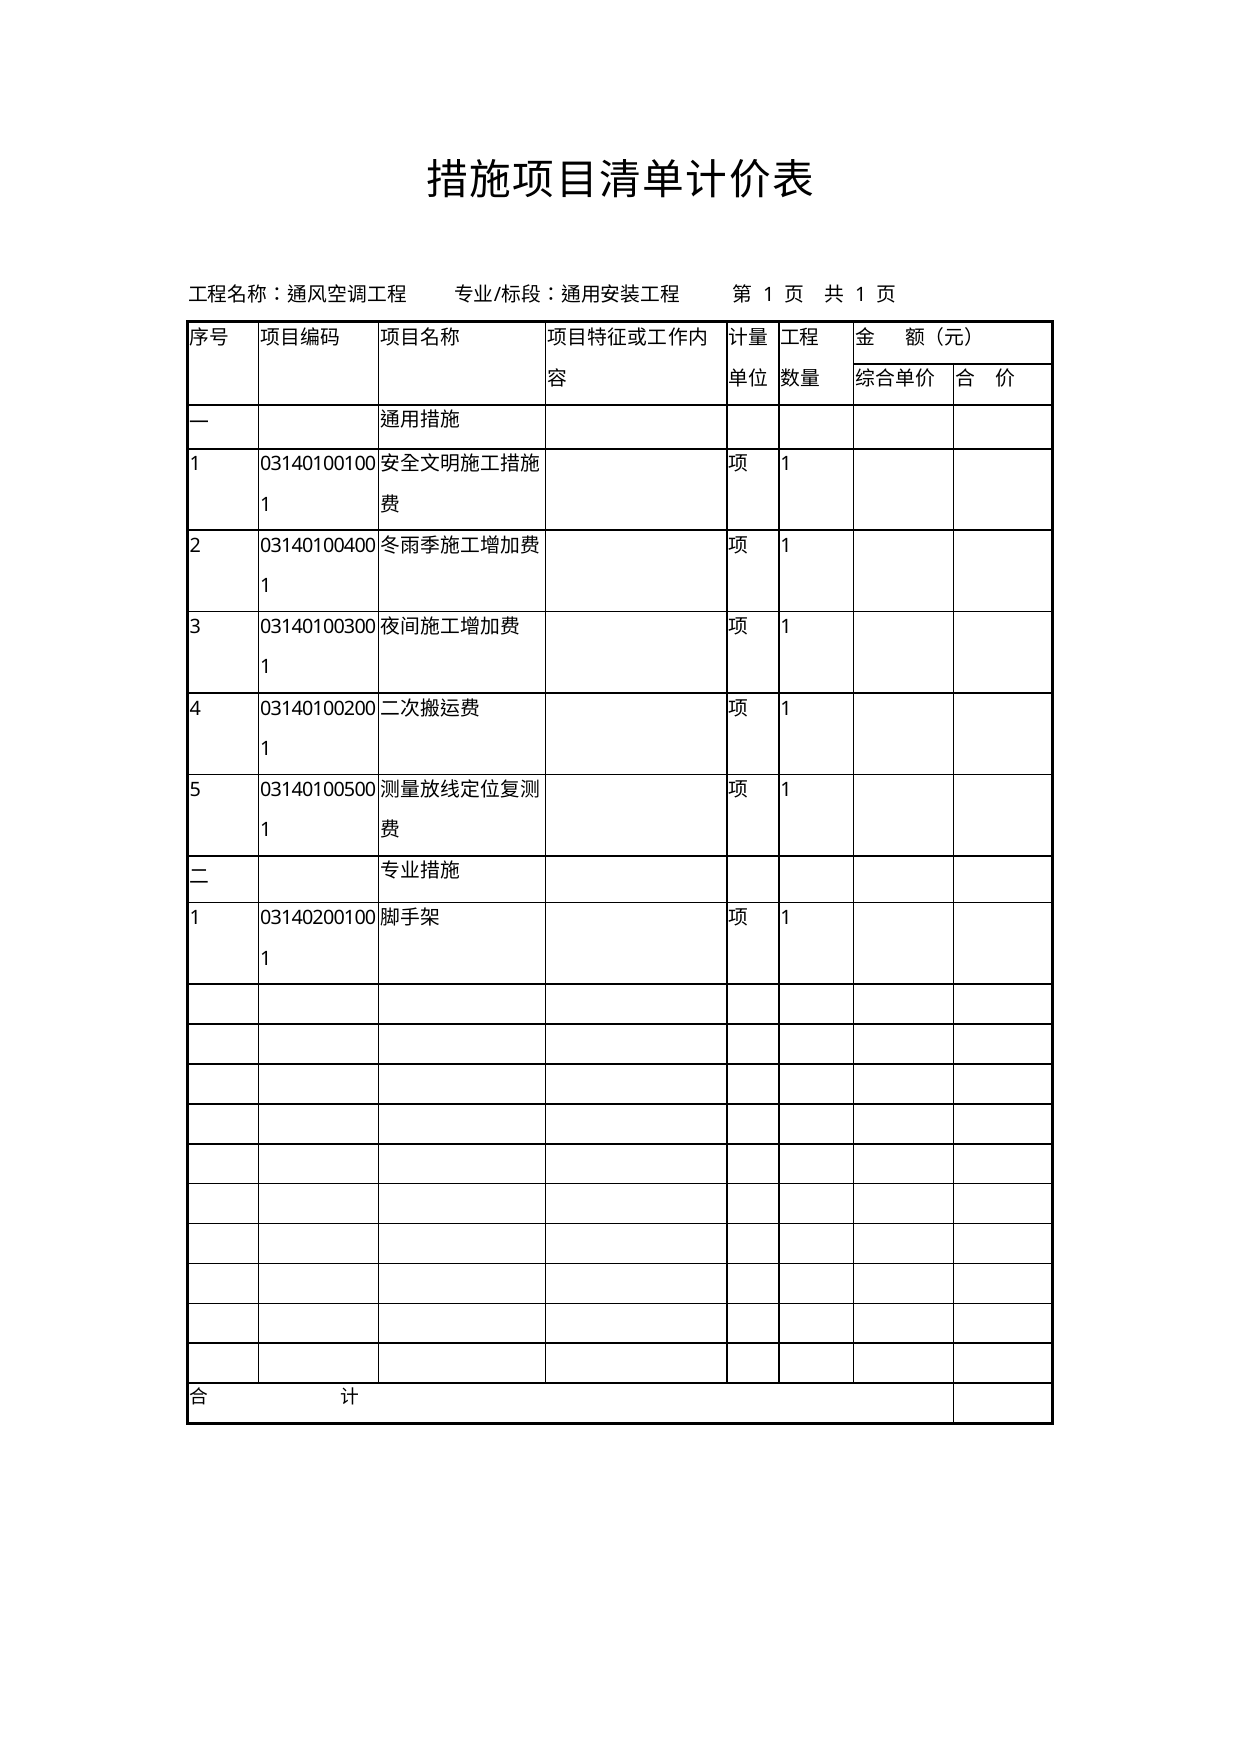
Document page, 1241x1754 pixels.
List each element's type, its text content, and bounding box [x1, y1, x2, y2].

table_cell [189, 1184, 258, 1223]
table_cell [954, 1105, 1051, 1143]
table_cell [546, 1145, 726, 1183]
table_cell [189, 1065, 258, 1103]
table_cell [259, 1264, 378, 1302]
table_cell [546, 531, 726, 611]
table_cell [954, 857, 1051, 902]
table_cell [728, 1264, 778, 1302]
table_cell [954, 406, 1051, 448]
table_cell [546, 1025, 726, 1063]
table_cell 二次搬运费 [379, 694, 545, 774]
table_header 工程 数量 [780, 323, 853, 404]
table_cell 1 [780, 612, 853, 692]
table_cell 综合单价 [854, 365, 953, 404]
table_cell [546, 775, 726, 855]
table_cell 1 [780, 903, 853, 983]
table_cell [728, 1025, 778, 1063]
table_cell [189, 985, 258, 1023]
table_cell [259, 857, 378, 902]
table_cell [854, 1224, 953, 1262]
table_cell 031401004001 [259, 531, 378, 611]
table_cell [954, 694, 1051, 774]
table_cell [854, 1105, 953, 1143]
table_cell [379, 1304, 545, 1342]
table_cell 一 [189, 406, 258, 448]
text 措施项目清单计价表 [188, 150, 1052, 207]
table_cell [780, 1065, 853, 1103]
table_cell [189, 1264, 258, 1302]
table_cell [259, 1065, 378, 1103]
table_cell [954, 903, 1051, 983]
table_cell [546, 694, 726, 774]
table_cell [954, 612, 1051, 692]
table_cell 1 [189, 903, 258, 983]
table_cell [259, 1304, 378, 1342]
table_cell 冬雨季施工增加费 [379, 531, 545, 611]
table_cell 安全文明施工措施费 [379, 450, 545, 529]
table_cell [854, 1184, 953, 1223]
table_cell [379, 1184, 545, 1223]
table_cell [259, 1025, 378, 1063]
table_cell [854, 857, 953, 902]
table_cell [728, 1344, 778, 1382]
table_cell [259, 1224, 378, 1262]
table_cell 1 [780, 694, 853, 774]
table_cell [854, 1065, 953, 1103]
table_cell [954, 1264, 1051, 1302]
table_cell 合 价 [954, 365, 1051, 404]
table_cell [854, 406, 953, 448]
table_cell [954, 1224, 1051, 1262]
table_cell 1 [780, 450, 853, 529]
table_cell [954, 1184, 1051, 1223]
table_cell [854, 1344, 953, 1382]
table_cell [728, 1145, 778, 1183]
table_cell [259, 1184, 378, 1223]
table_cell [854, 612, 953, 692]
table_cell [379, 1025, 545, 1063]
table_header 项目名称 [379, 323, 545, 404]
table_cell [189, 1304, 258, 1342]
table_cell 二 [189, 857, 258, 902]
table_cell [546, 450, 726, 529]
table_cell [954, 1145, 1051, 1183]
table_cell [379, 985, 545, 1023]
table_cell [854, 985, 953, 1023]
table_cell [189, 1145, 258, 1183]
table_cell [854, 1264, 953, 1302]
table_cell [728, 1184, 778, 1223]
table_cell 项 [728, 775, 778, 855]
table_cell 1 [780, 531, 853, 611]
table_cell [546, 1105, 726, 1143]
table_cell [780, 1145, 853, 1183]
table_cell [954, 1304, 1051, 1342]
table_cell [546, 1304, 726, 1342]
table_cell [546, 1184, 726, 1223]
table_cell 脚手架 [379, 903, 545, 983]
table_cell 5 [189, 775, 258, 855]
table_cell [954, 450, 1051, 529]
table_cell 031401005001 [259, 775, 378, 855]
table_cell [728, 1065, 778, 1103]
table_cell 夜间施工增加费 [379, 612, 545, 692]
table_cell [854, 1025, 953, 1063]
table_cell [546, 1264, 726, 1302]
table_cell [728, 985, 778, 1023]
table_cell [189, 1224, 258, 1262]
table_cell [259, 1145, 378, 1183]
table_header 项目编码 [259, 323, 378, 404]
table_cell [379, 1145, 545, 1183]
table_cell [259, 985, 378, 1023]
table_cell 合 计 [189, 1384, 953, 1422]
text 工程名称：通风空调工程 专业/标段：通用安装工程 第 1 页 共 1 页 [188, 280, 1052, 307]
table_cell 项 [728, 450, 778, 529]
table_cell [379, 1224, 545, 1262]
table_cell [780, 406, 853, 448]
table_cell 项 [728, 903, 778, 983]
table_cell 031401003001 [259, 612, 378, 692]
table_header 项目特征或工作内容 [546, 323, 726, 404]
table_cell [379, 1105, 545, 1143]
table_cell [728, 406, 778, 448]
table_cell [546, 1224, 726, 1262]
table_cell [780, 1304, 853, 1342]
table_cell [780, 1264, 853, 1302]
table_cell [189, 1344, 258, 1382]
table_cell 3 [189, 612, 258, 692]
table_cell [546, 406, 726, 448]
table_cell [854, 694, 953, 774]
table_cell 项 [728, 694, 778, 774]
table_cell 1 [189, 450, 258, 529]
table_cell [854, 1145, 953, 1183]
table_cell [379, 1065, 545, 1103]
table_cell 通用措施 [379, 406, 545, 448]
table_cell 专业措施 [379, 857, 545, 902]
table_cell [379, 1264, 545, 1302]
table_cell [954, 1025, 1051, 1063]
table_cell [259, 1344, 378, 1382]
table_cell [854, 775, 953, 855]
table_cell [780, 985, 853, 1023]
table_cell [780, 1025, 853, 1063]
table_cell [780, 1344, 853, 1382]
table_cell 031402001001 [259, 903, 378, 983]
table_header 金 额（元） [854, 323, 1051, 363]
table_cell [780, 1184, 853, 1223]
table_cell [379, 1344, 545, 1382]
table_cell [546, 1344, 726, 1382]
table_cell [728, 1304, 778, 1342]
table_cell 4 [189, 694, 258, 774]
table_cell 测量放线定位复测费 [379, 775, 545, 855]
table_cell [728, 1224, 778, 1262]
table_cell [546, 985, 726, 1023]
table_cell 2 [189, 531, 258, 611]
table_cell [954, 1344, 1051, 1382]
table_header 序号 [189, 323, 258, 404]
table_cell [546, 1065, 726, 1103]
table_cell [780, 857, 853, 902]
table_cell [546, 903, 726, 983]
table_cell [854, 450, 953, 529]
table_cell 031401002001 [259, 694, 378, 774]
table_cell [954, 1384, 1051, 1422]
table_cell 项 [728, 531, 778, 611]
table_cell [546, 857, 726, 902]
table_cell [854, 1304, 953, 1342]
table_cell 1 [780, 775, 853, 855]
table_cell [780, 1224, 853, 1262]
table_cell [259, 406, 378, 448]
table_cell [728, 857, 778, 902]
table_cell [954, 531, 1051, 611]
table_cell [854, 903, 953, 983]
table_cell 031401001001 [259, 450, 378, 529]
table_cell [854, 531, 953, 611]
table_cell [546, 612, 726, 692]
table_cell [954, 1065, 1051, 1103]
table_cell [780, 1105, 853, 1143]
table_header 计量 单位 [728, 323, 778, 404]
table_cell [954, 985, 1051, 1023]
table_cell [728, 1105, 778, 1143]
table_cell [954, 775, 1051, 855]
table_cell 项 [728, 612, 778, 692]
table_cell [189, 1025, 258, 1063]
table_cell [259, 1105, 378, 1143]
table_cell [189, 1105, 258, 1143]
